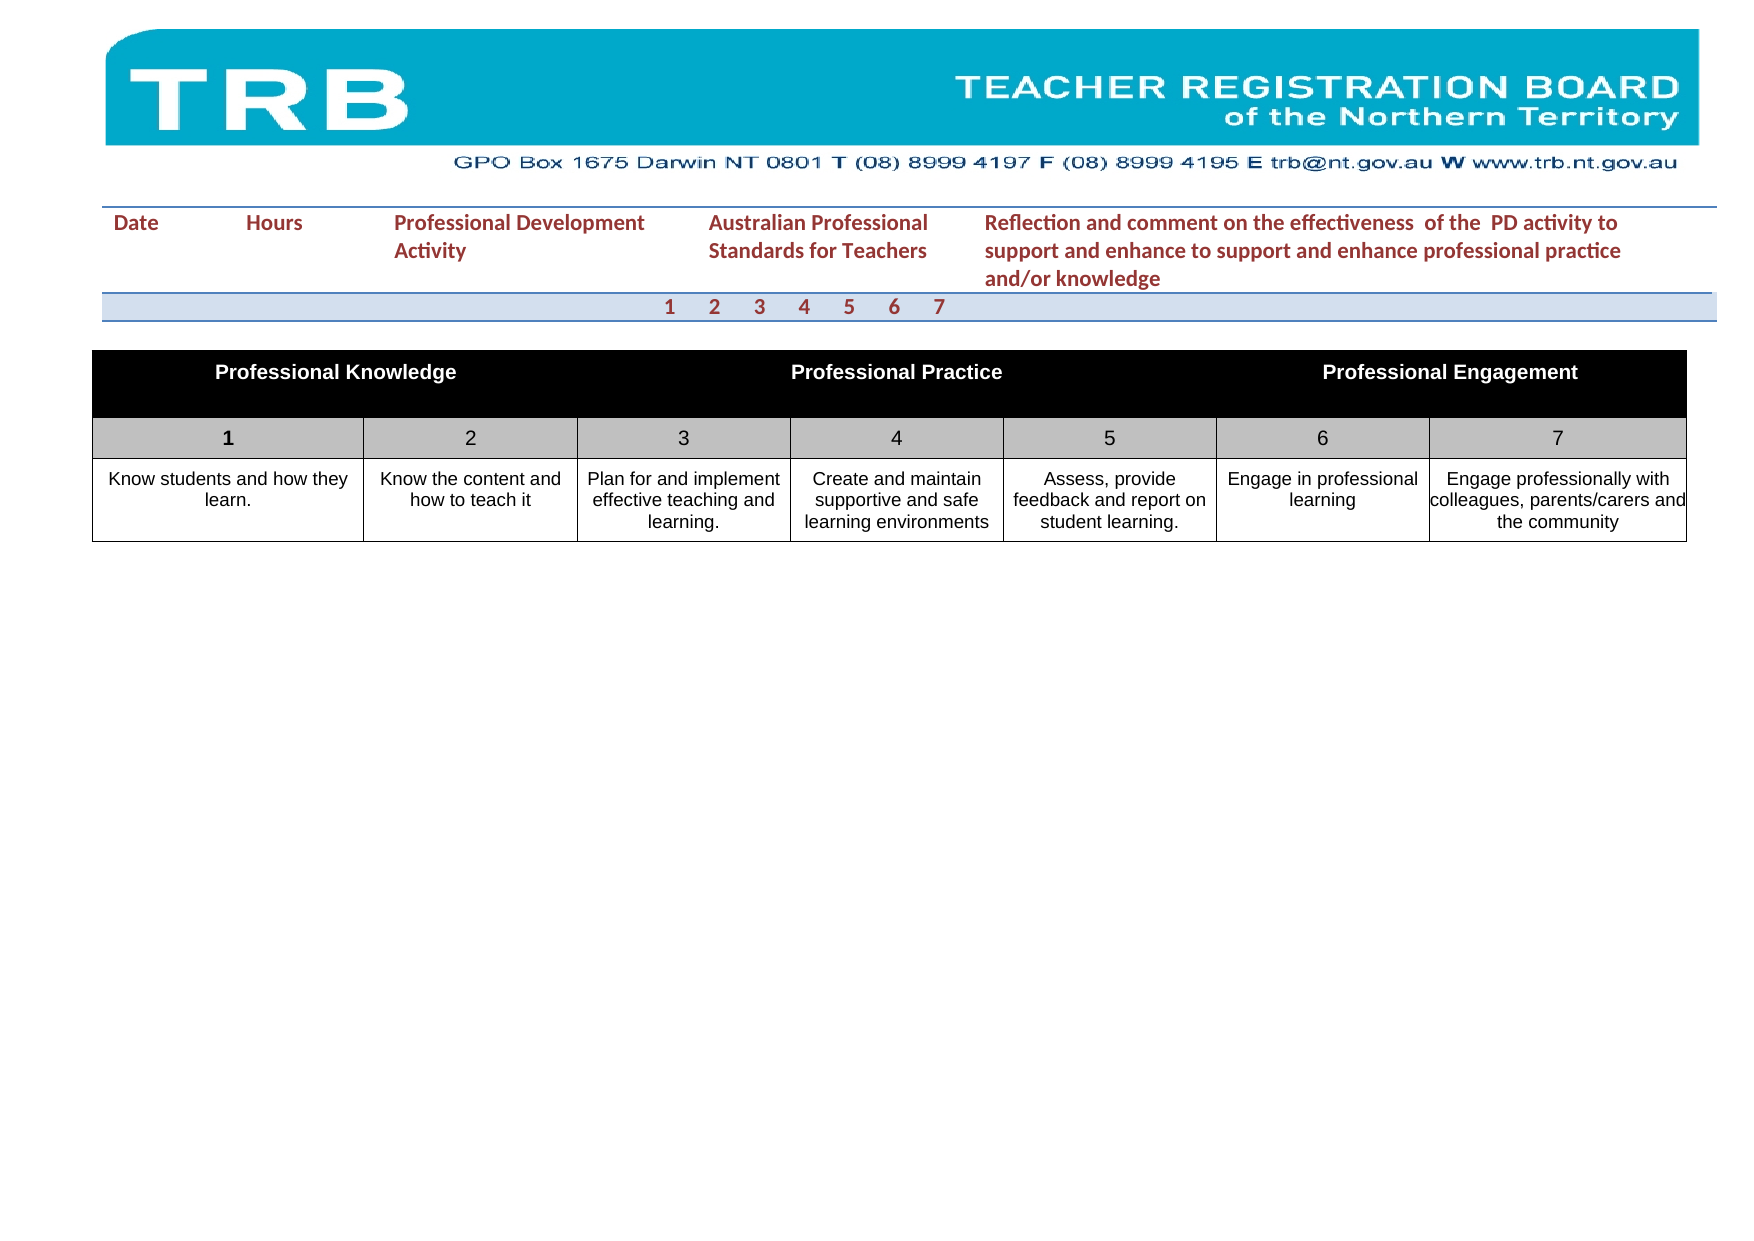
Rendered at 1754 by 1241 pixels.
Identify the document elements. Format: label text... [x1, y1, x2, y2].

table_cell Engage professionally with colleagues, parents/carers and the community [1430, 459, 1686, 541]
table_cell 3 [578, 418, 790, 458]
table_cell Create and maintain supportive and safe learning environments [791, 459, 1003, 541]
table_cell 7 [1430, 418, 1686, 458]
table_cell 1 [93, 418, 363, 458]
table_cell Plan for and implement effective teaching and learning. [578, 459, 790, 541]
table_header Professional Engagement [1215, 351, 1686, 417]
picture [105, 29, 1700, 181]
table_cell 4 [791, 418, 1003, 458]
table_cell 6 [1217, 418, 1429, 458]
table_cell Assess, provide feedback and report on student learning. [1004, 459, 1216, 541]
table_cell 5 [1004, 418, 1216, 458]
table_header Professional Knowledge [93, 351, 579, 417]
table_cell Know the content and how to teach it [364, 459, 577, 541]
table_cell Know students and how they learn. [93, 459, 363, 541]
table_header Professional Practice [580, 351, 1214, 417]
table_cell Engage in professional learning [1217, 459, 1429, 541]
table_cell 2 [364, 418, 577, 458]
